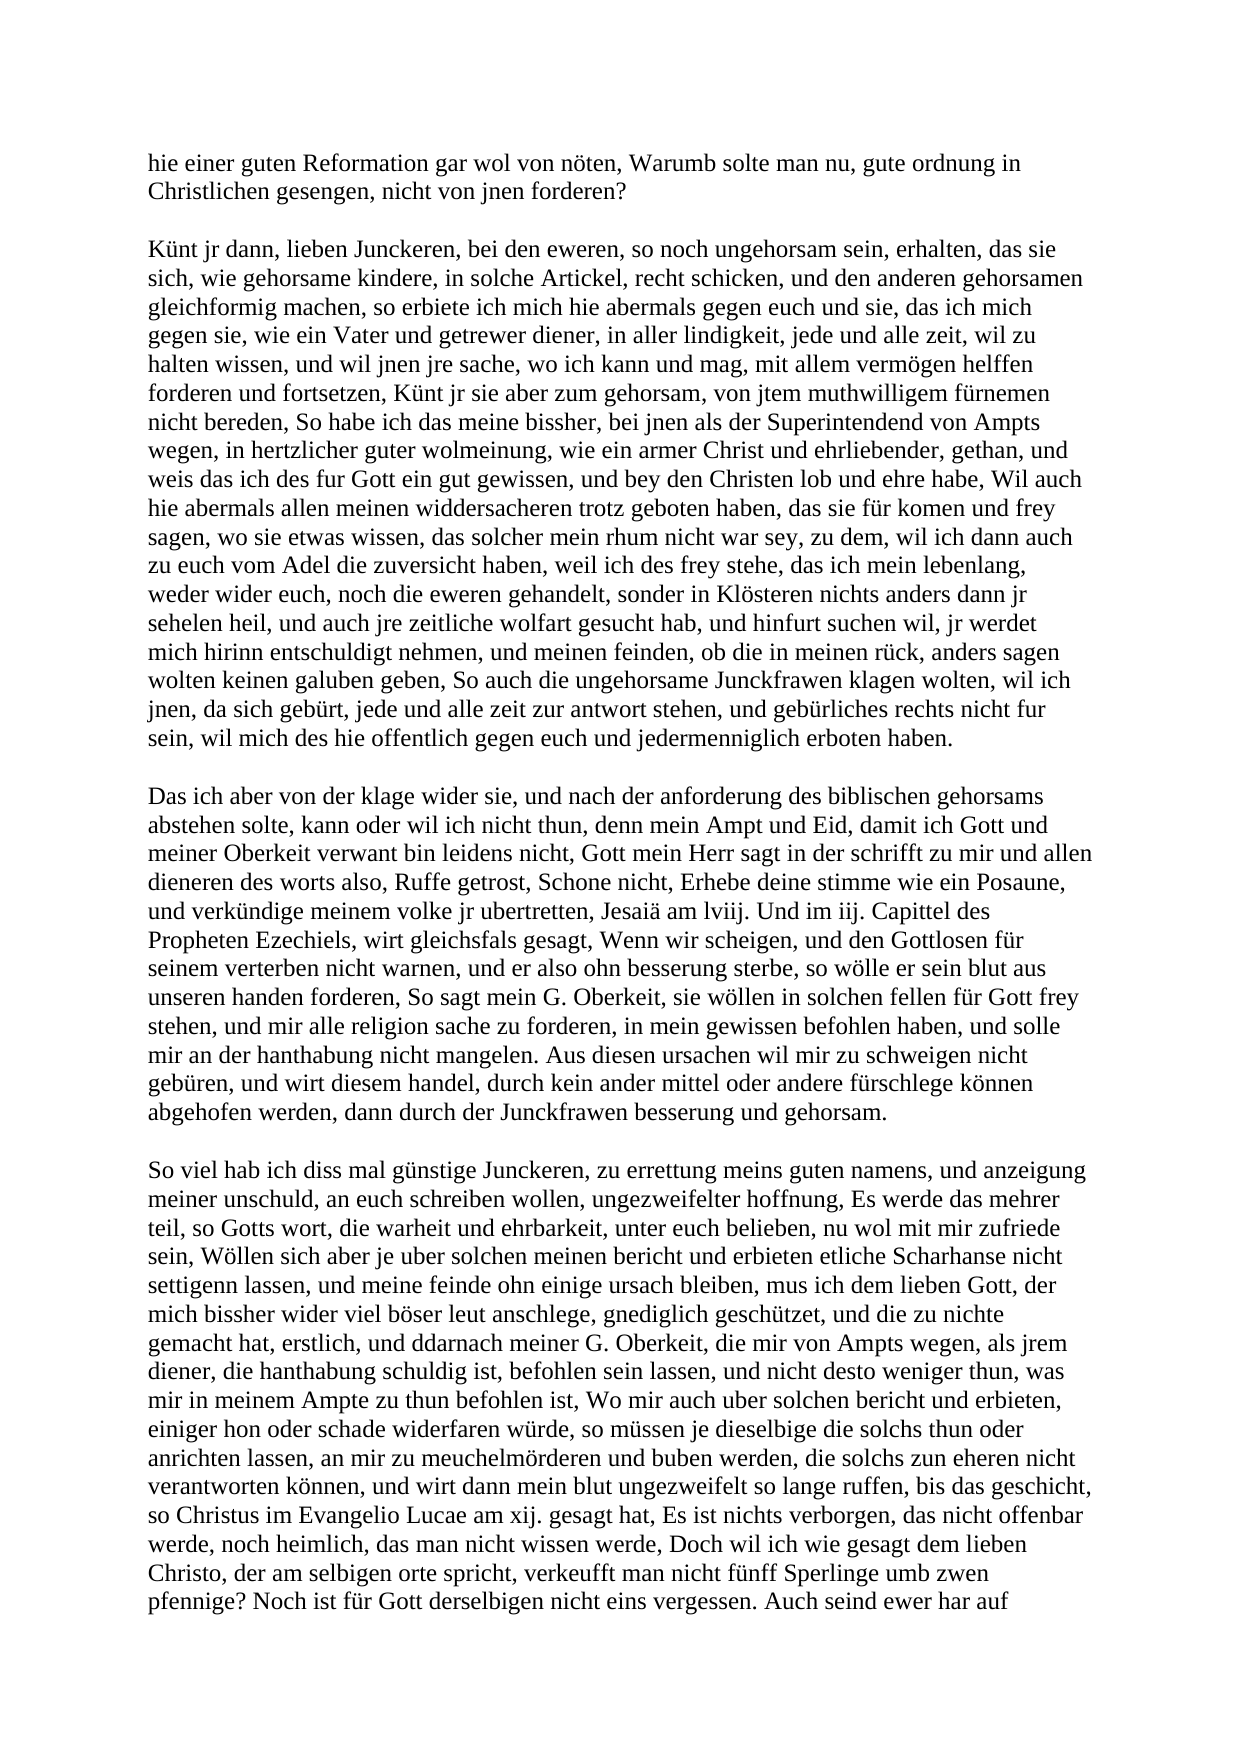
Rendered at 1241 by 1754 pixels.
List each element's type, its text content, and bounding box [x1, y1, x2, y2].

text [148, 148, 1093, 205]
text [148, 1155, 1093, 1615]
text Das ich aber von der klage wider sie, und nach der anforderung des biblischen gehorsams abstehen solte, kann oder wil ich nicht thun, denn mein Ampt und Eid, damit ich Gott und meiner Oberkeit verwant bin leidens nicht, Gott mein Herr sagt in der schrifft zu mir und allen dieneren des worts also, Ruffe getrost, Schone nicht, Erhebe deine stimme wie ein Posaune, und verkündige meinem volke jr ubertretten, Jesaiä am lviij. Und im iij. Capittel des Propheten Ezechiels, wirt gleichsfals gesagt, Wenn wir scheigen, und den Gottlosen für seinem verterben nicht warnen, und er also ohn besserung sterbe, so wölle er sein blut aus unseren handen forderen, So sagt mein G. Oberkeit, sie wöllen in solchen fellen für Gott frey stehen, und mir alle religion sache zu forderen, in mein gewissen befohlen haben, und solle mir an der hanthabung nicht mangelen. Aus diesen ursachen wil mir zu schweigen nicht gebüren, und wirt diesem handel, durch kein ander mittel oder andere fürschlege können abgehofen werden, dann durch der Junckfrawen besserung und gehorsam. [148, 781, 1093, 1126]
text Künt jr dann, lieben Junckeren, bei den eweren, so noch ungehorsam sein, erhalten, das sie sich, wie gehorsame kindere, in solche Artickel, recht schicken, und den anderen gehorsamen gleichformig machen, so erbiete ich mich hie abermals gegen euch und sie, das ich mich gegen sie, wie ein Vater und getrewer diener, in aller lindigkeit, jede und alle zeit, wil zu halten wissen, und wil jnen jre sache, wo ich kann und mag, mit allem vermögen helffen forderen und fortsetzen, Künt jr sie aber zum gehorsam, von jtem muthwilligem fürnemen nicht bereden, So habe ich das meine bissher, bei jnen als der Superintendend von Ampts wegen, in hertzlicher guter wolmeinung, wie ein armer Christ und ehrliebender, gethan, und weis das ich des fur Gott ein gut gewissen, und bey den Christen lob und ehre habe, Wil auch hie abermals allen meinen widdersacheren trotz geboten haben, das sie für komen und frey sagen, wo sie etwas wissen, das solcher mein rhum nicht war sey, zu dem, wil ich dann auch zu euch vom Adel die zuversicht haben, weil ich des frey stehe, das ich mein lebenlang, weder wider euch, noch die eweren gehandelt, sonder in Klösteren nichts anders dann jr sehelen heil, und auch jre zeitliche wolfart gesucht hab, und hinfurt suchen wil, jr werdet mich hirinn entschuldigt nehmen, und meinen feinden, ob die in meinen rück, anders sagen wolten keinen galuben geben, So auch die ungehorsame Junckfrawen klagen wolten, wil ich jnen, da sich gebürt, jede und alle zeit zur antwort stehen, und gebürliches rechts nicht fur sein, wil mich des hie offentlich gegen euch und jedermenniglich erboten haben. [148, 234, 1093, 752]
